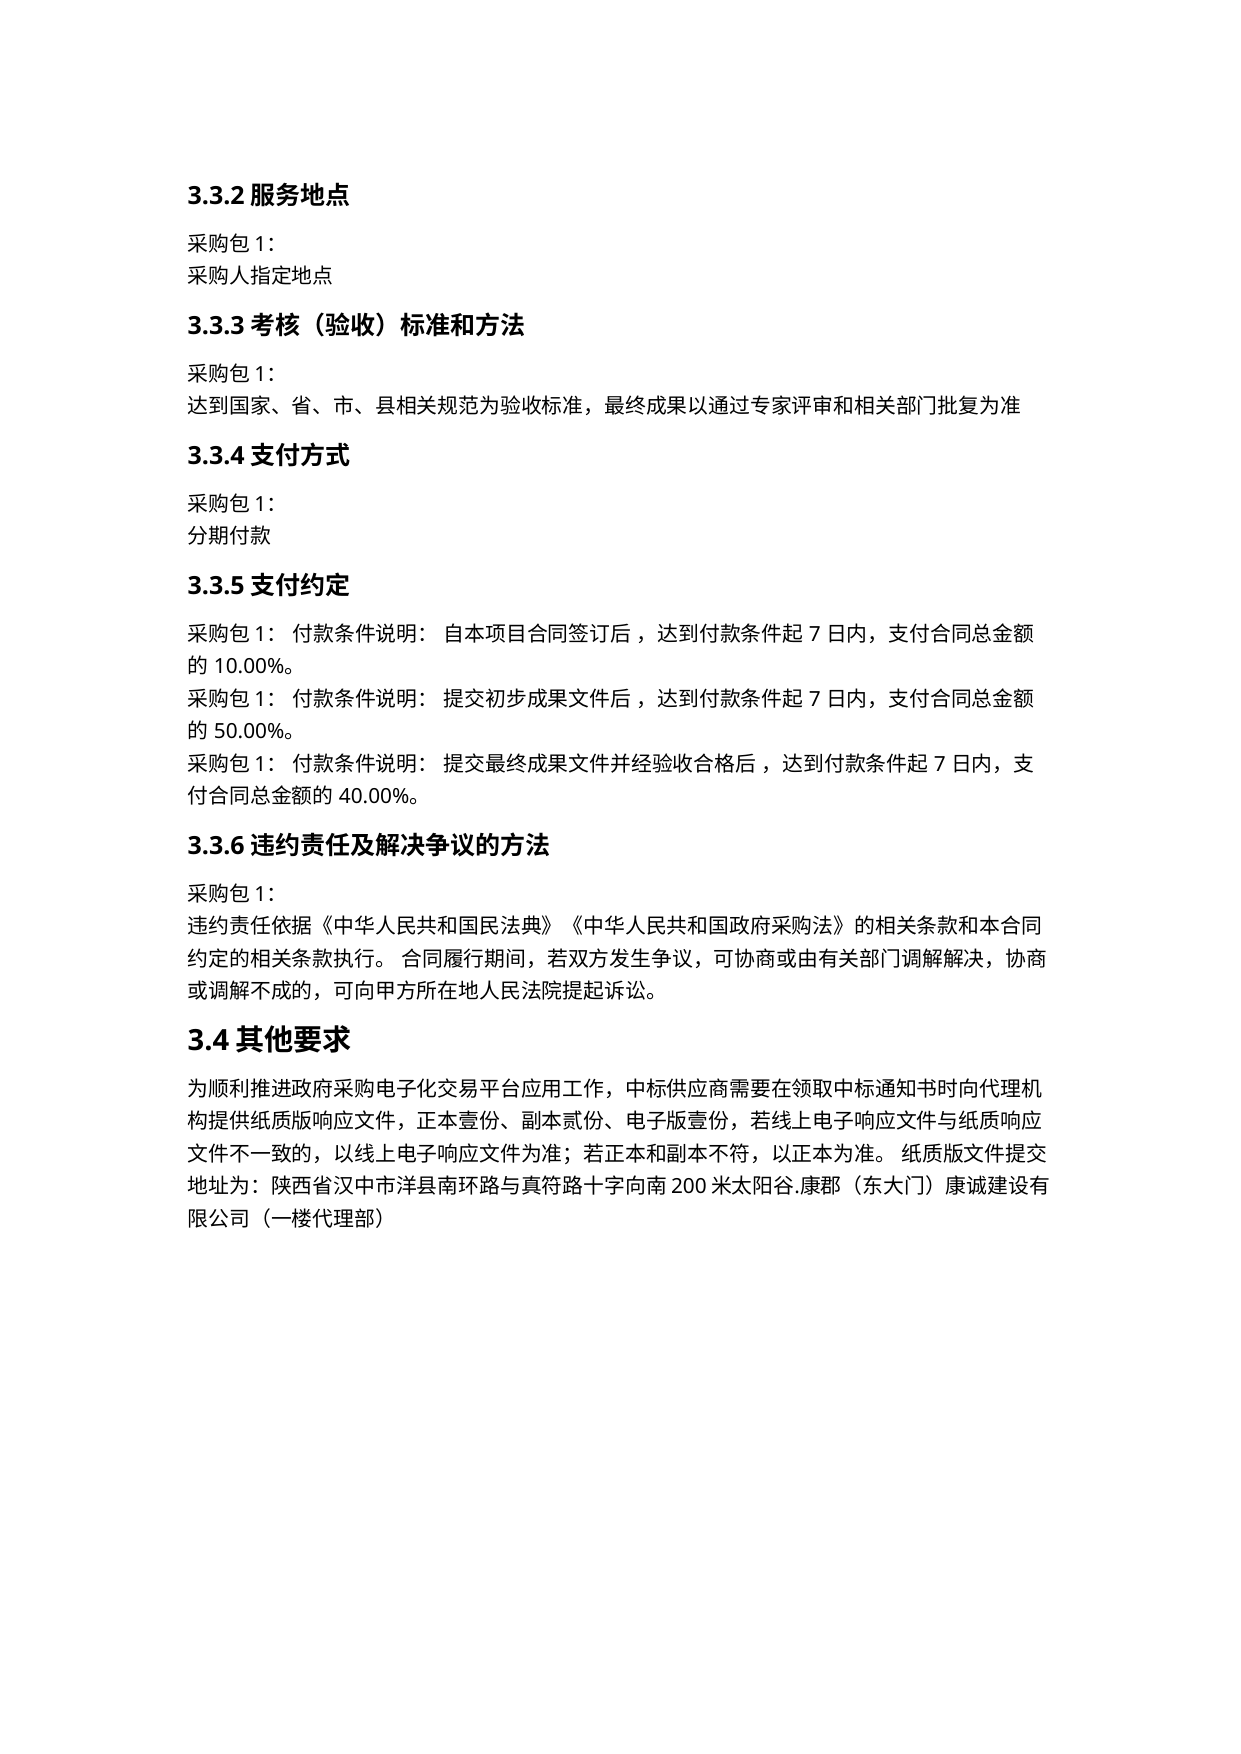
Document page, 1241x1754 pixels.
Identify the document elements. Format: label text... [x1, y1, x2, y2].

text 采购包1： [187, 227, 1053, 259]
text 采购包1： 付款条件说明： 提交初步成果文件后 ，达到付款条件起 7 日内，支付合同总金额的 50.00%。 [187, 682, 1053, 747]
text 达到国家、省、市、县相关规范为验收标准，最终成果以通过专家评审和相关部门批复为准 [187, 389, 1053, 422]
text 3.4其他要求 [187, 1007, 1053, 1072]
text 分期付款 [187, 519, 1053, 552]
text 违约责任依据《中华人民共和国民法典》《中华人民共和国政府采购法》的相关条款和本合同约定的相关条款执行。 合同履行期间，若双方发生争议，可协商或由有关部门调解解决，协商或调解不成的，可向甲方所在地人民法院提起诉讼。 [187, 909, 1053, 1007]
text 采购包1： 付款条件说明： 自本项目合同签订后 ，达到付款条件起 7 日内，支付合同总金额的 10.00%。 [187, 617, 1053, 682]
text 3.3.6违约责任及解决争议的方法 [187, 812, 1053, 877]
text 采购包1： [187, 357, 1053, 389]
text 采购包1： [187, 877, 1053, 909]
text 为顺利推进政府采购电子化交易平台应用工作，中标供应商需要在领取中标通知书时向代理机构提供纸质版响应文件，正本壹份、副本贰份、电子版壹份，若线上电子响应文件与纸质响应文件不一致的，以线上电子响应文件为准；若正本和副本不符，以正本为准。 纸质版文件提交地址为：陕西省汉中市洋县南环路与真符路十字向南200米太阳谷.康郡（东大门）康诚建设有限公司（一楼代理部） [187, 1072, 1053, 1234]
text 3.3.2服务地点 [187, 162, 1053, 227]
text 采购包1： 付款条件说明： 提交最终成果文件并经验收合格后 ，达到付款条件起 7 日内，支付合同总金额的 40.00%。 [187, 747, 1053, 812]
text 3.3.3考核（验收）标准和方法 [187, 292, 1053, 357]
text 采购包1： [187, 487, 1053, 519]
text 3.3.5支付约定 [187, 552, 1053, 617]
text 3.3.4支付方式 [187, 422, 1053, 487]
text 采购人指定地点 [187, 259, 1053, 292]
